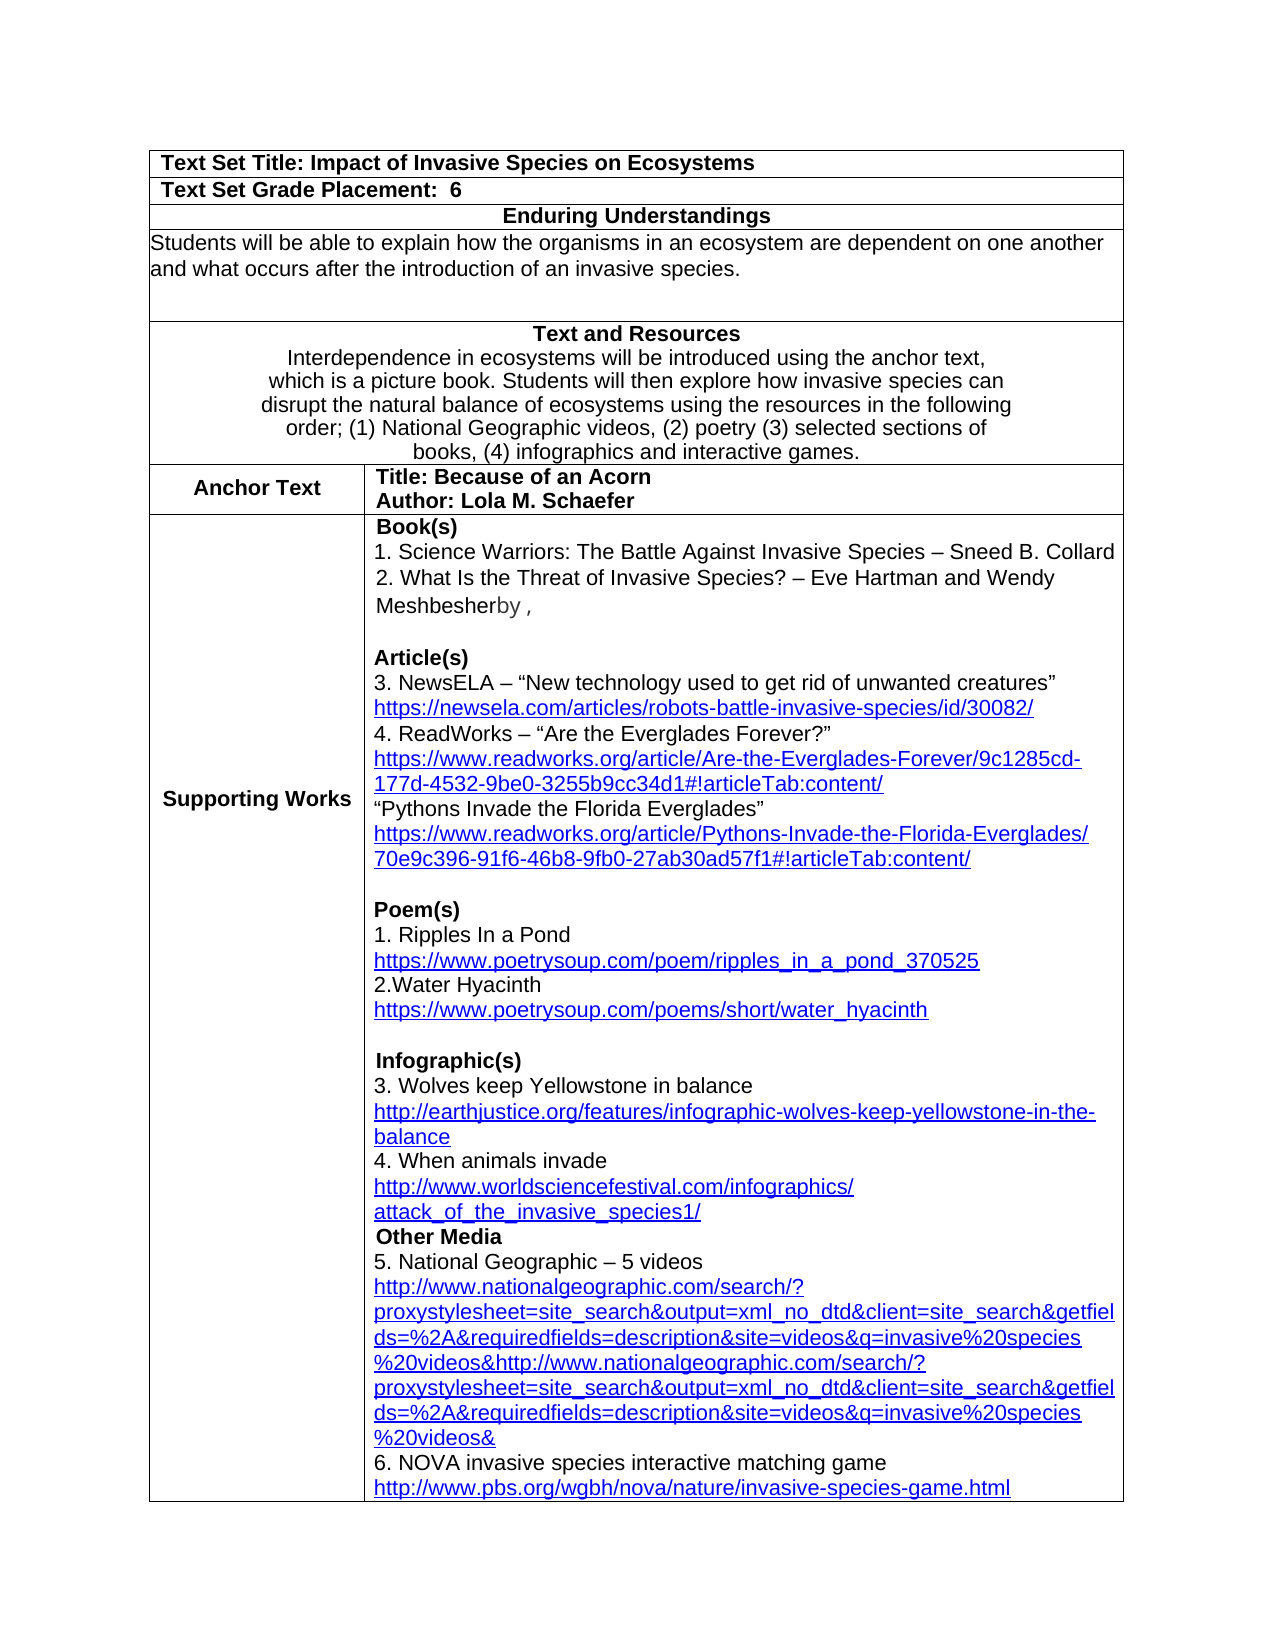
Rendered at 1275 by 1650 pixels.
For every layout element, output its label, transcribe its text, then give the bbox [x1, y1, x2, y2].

table_cell Text Set Grade Placement: 6 [150, 178, 1123, 204]
table_cell Title: Because of an Acorn Author: Lola M. Schaefer [365, 465, 1123, 514]
table_cell Text and Resources Interdependence in ecosystems will be introduced using the anchor text, which is a picture book. Students will then explore how invasive species can disrupt the natural balance of ecosystems using the resources in the following order; (1) National Geographic videos, (2) poetry (3) selected sections of books, (4) infographics and interactive games. [150, 322, 1123, 464]
table_header Text Set Title: Impact of Invasive Species on Ecosystems [150, 151, 1123, 177]
table_cell Enduring Understandings [150, 205, 1123, 229]
table_cell Anchor Text [150, 465, 364, 514]
table_cell Students will be able to explain how the organisms in an ecosystem are dependent on one another and what occurs after the introduction of an invasive species. [150, 230, 1123, 321]
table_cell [365, 515, 1123, 1501]
table_cell Supporting Works [150, 515, 364, 1501]
